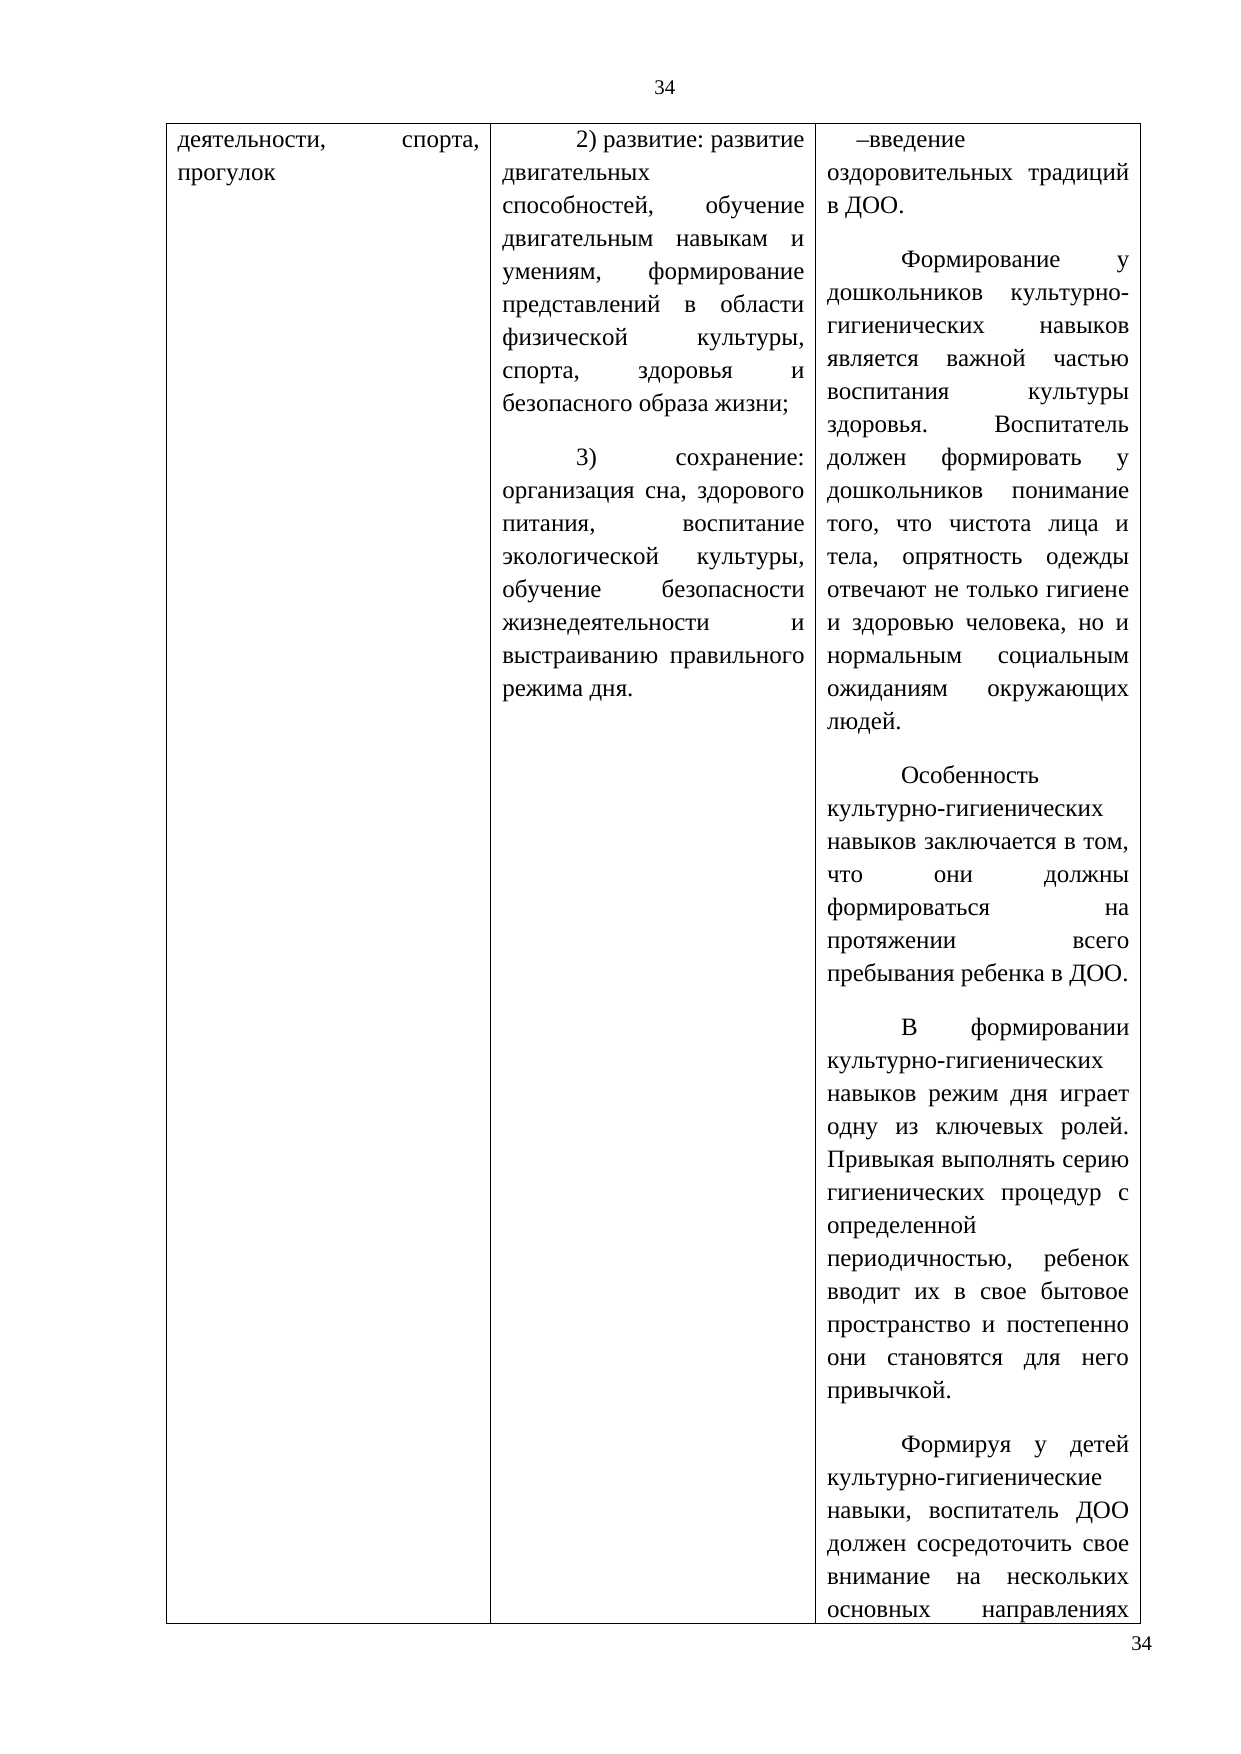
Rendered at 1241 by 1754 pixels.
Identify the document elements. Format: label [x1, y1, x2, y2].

table_cell [491, 124, 815, 1623]
table_cell [167, 124, 490, 1623]
table_cell [816, 124, 1140, 1623]
